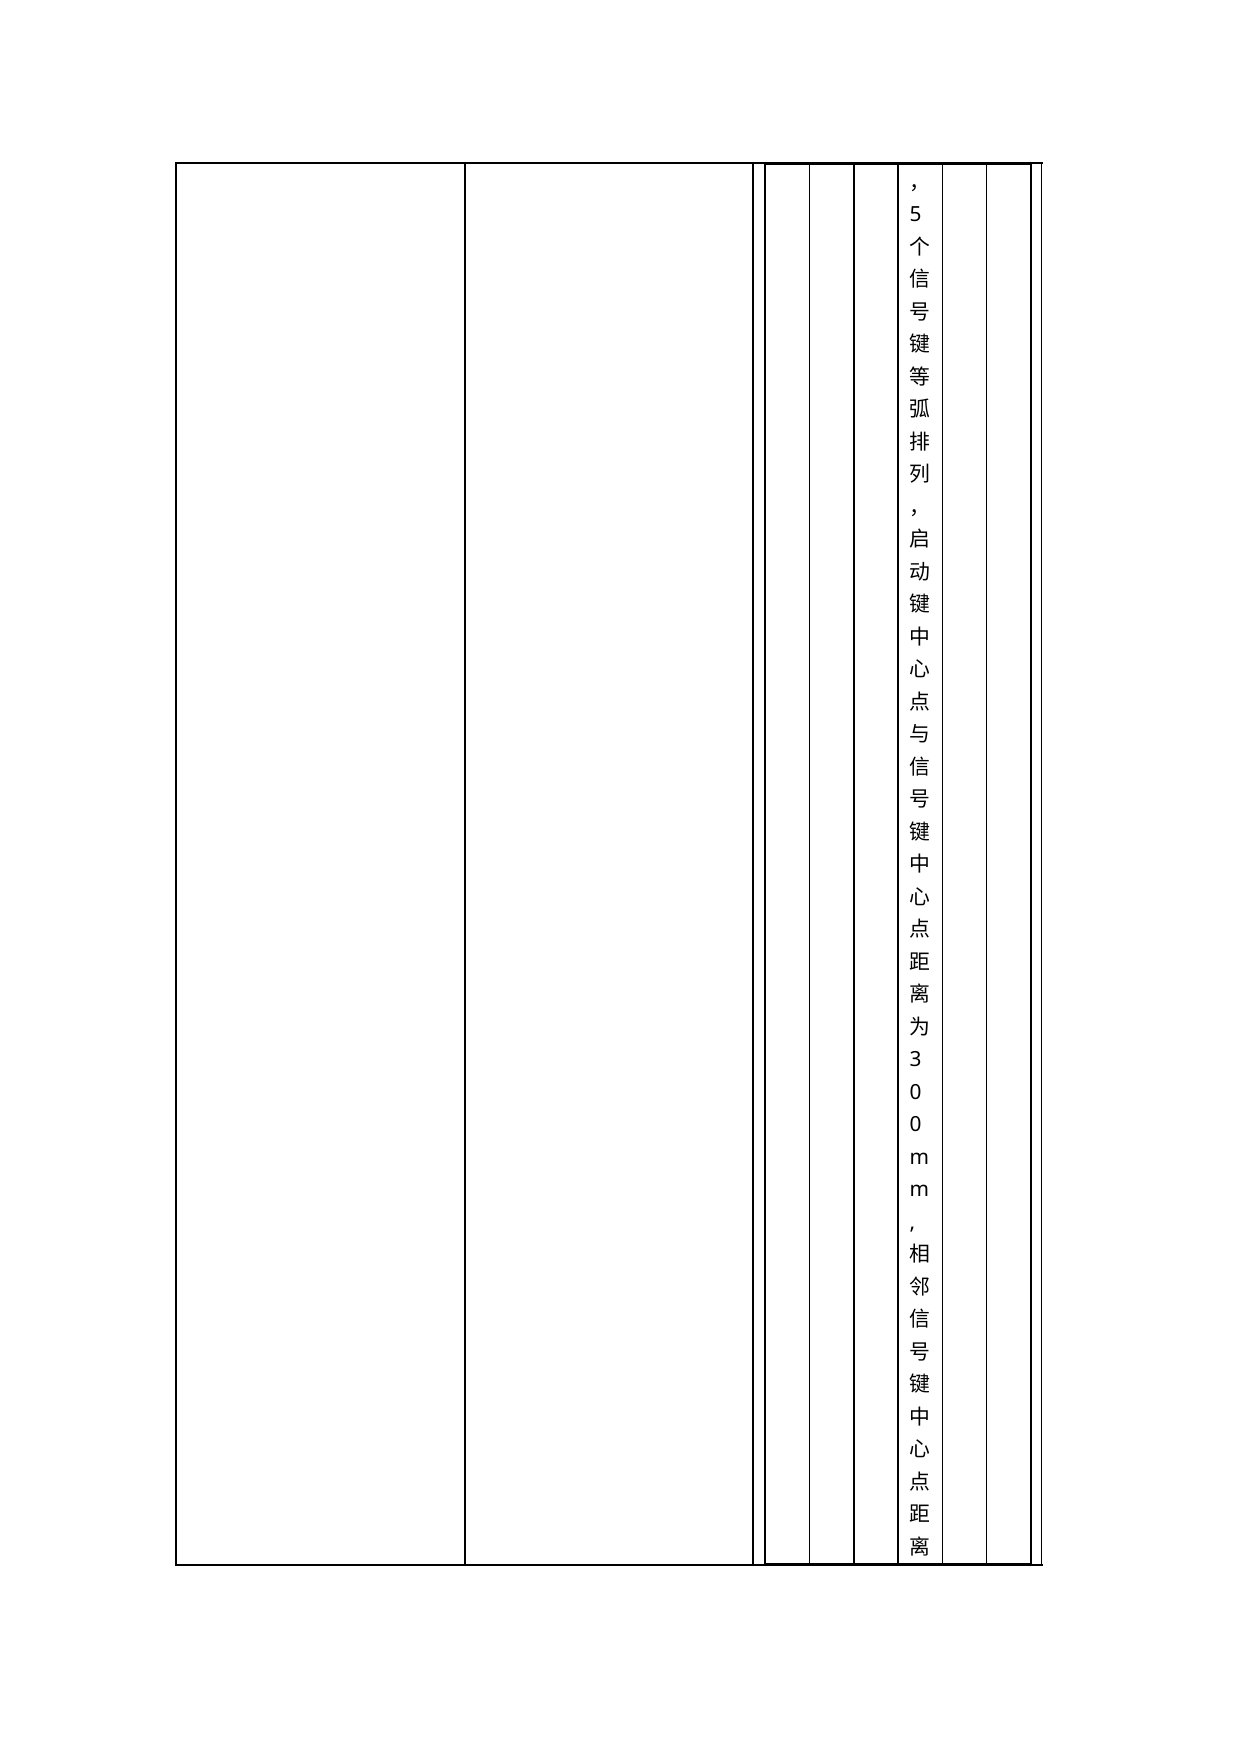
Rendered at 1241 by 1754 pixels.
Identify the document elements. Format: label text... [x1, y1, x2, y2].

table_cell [899, 165, 942, 1563]
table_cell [855, 165, 897, 1563]
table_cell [810, 165, 853, 1563]
table_cell [466, 164, 752, 1564]
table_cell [987, 165, 1030, 1563]
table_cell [754, 164, 764, 1564]
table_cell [766, 165, 809, 1563]
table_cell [1032, 164, 1041, 1564]
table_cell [943, 165, 986, 1563]
table_cell 2 [177, 164, 464, 1564]
